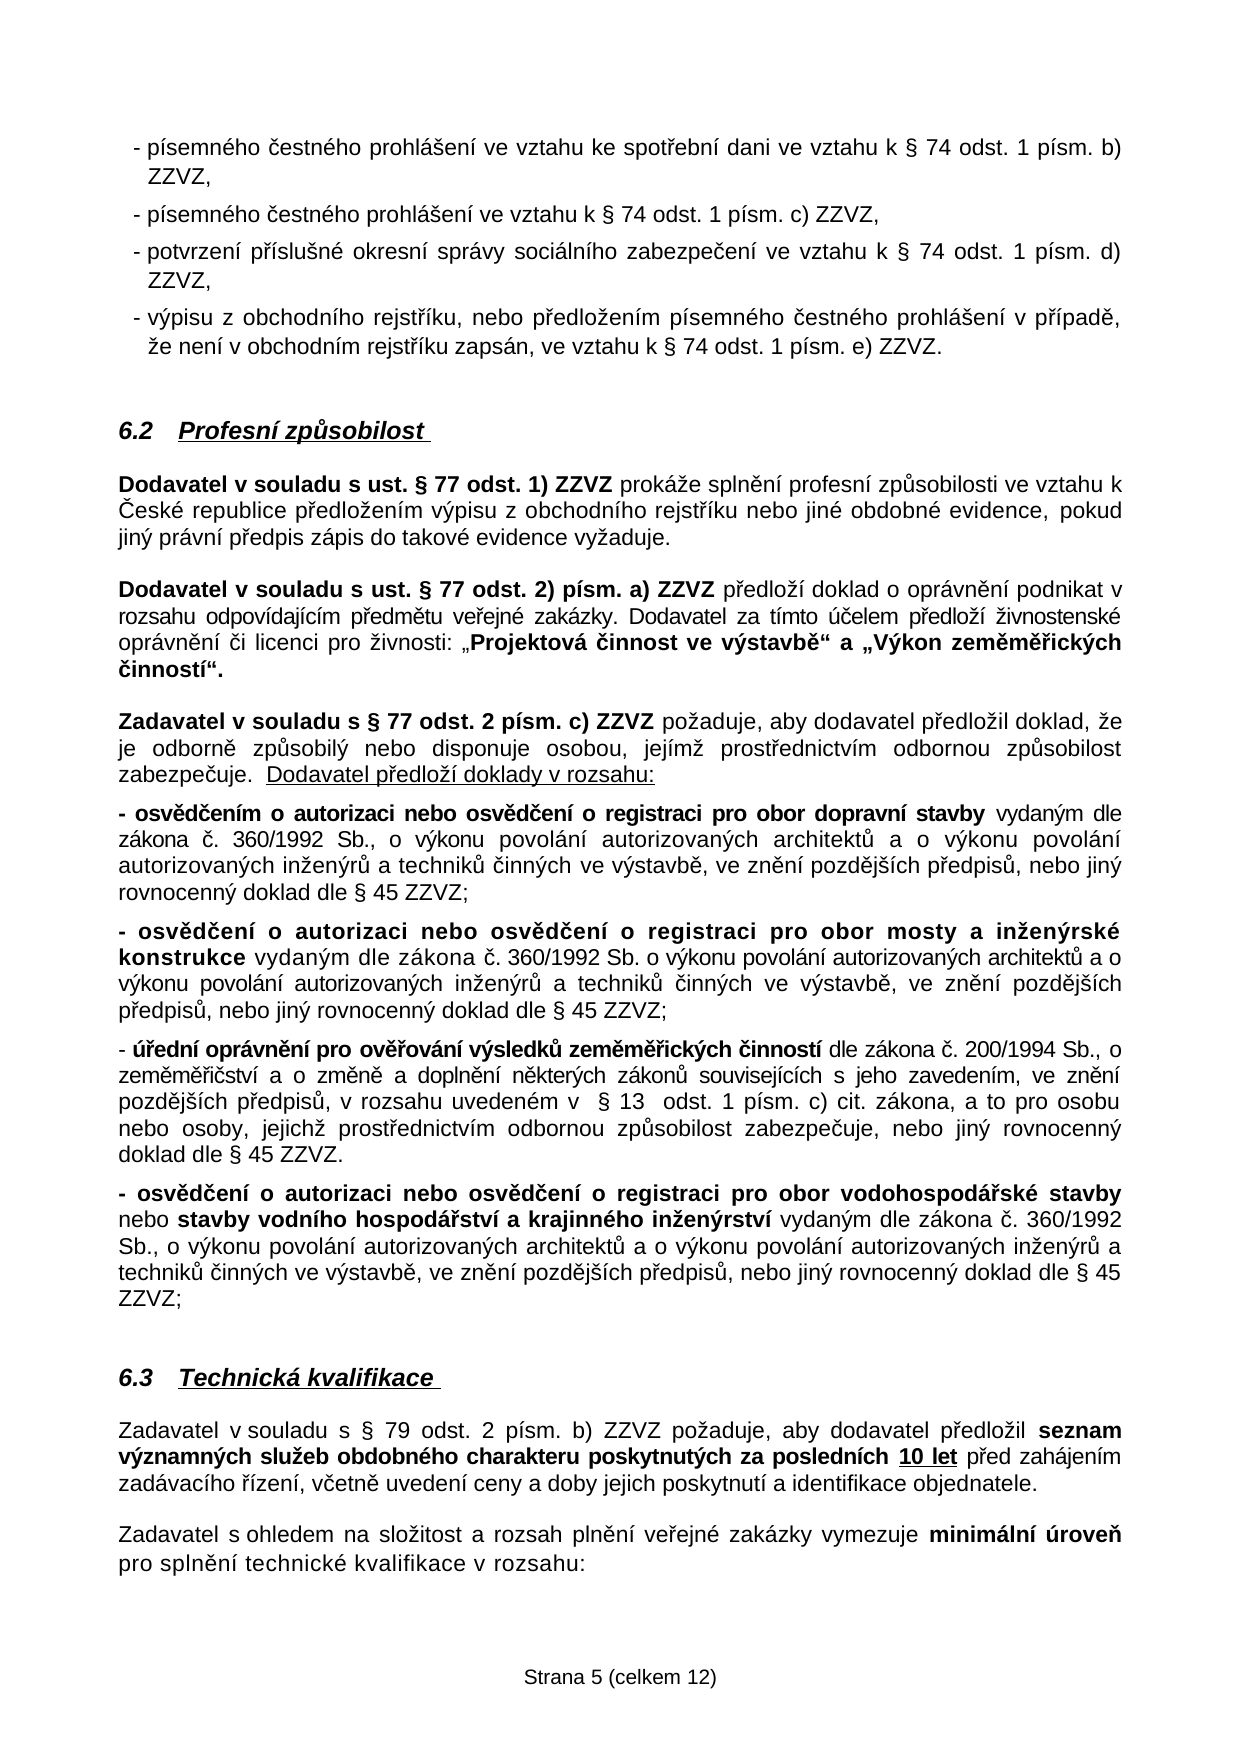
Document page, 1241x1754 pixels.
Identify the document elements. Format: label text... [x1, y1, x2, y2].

list - osvědčení o autorizaci nebo osvědčení o registraci pro obor mosty a inženýrské konstrukce vydaným dle zákona č. 360/1992 Sb. o výkonu povolání autorizovaných architektů a o výkonu povolání autorizovaných inženýrů a techniků činných ve výstavbě, ve znění pozdějších předpisů, nebo jiný rovnocenný doklad dle § 45 ZZVZ; [118, 918, 1122, 1023]
text Dodavatel v souladu s ust. § 77 odst. 1) ZZVZ prokáže splnění profesní způsobilosti ve vztahu k České republice předložením výpisu z obchodního rejstříku nebo jiné obdobné evidence, pokud jiný právní předpis zápis do takové evidence vyžaduje. [118, 471, 1122, 550]
list - úřední oprávnění pro ověřování výsledků zeměměřických činností dle zákona č. 200/1994 Sb., o zeměměřičství a o změně a doplnění některých zákonů souvisejících s jeho zavedením, ve znění pozdějších předpisů, v rozsahu uvedeném v § 13 odst. 1 písm. c) cit. zákona, a to pro osobu nebo osoby, jejichž prostřednictvím odbornou způsobilost zabezpečuje, nebo jiný rovnocenný doklad dle § 45 ZZVZ. [118, 1036, 1122, 1167]
list - osvědčením o autorizaci nebo osvědčení o registraci pro obor dopravní stavby vydaným dle zákona č. 360/1992 Sb., o výkonu povolání autorizovaných architektů a o výkonu povolání autorizovaných inženýrů a techniků činných ve výstavbě, ve znění pozdějších předpisů, nebo jiný rovnocenný doklad dle § 45 ZZVZ; [118, 800, 1122, 905]
subtitle Profesní způsobilost [118, 416, 1122, 445]
list Dodavatel v souladu s ust. § 77 odst. 2) písm. a) ZZVZ předloží doklad o oprávnění podnikat v rozsahu odpovídajícím předmětu veřejné zakázky. Dodavatel za tímto účelem předloží živnostenské oprávnění či licenci pro živnosti: „Projektová činnost ve výstavbě“ a „Výkon zeměměřických činností“. [118, 576, 1122, 682]
text Zadavatel s ohledem na složitost a rozsah plnění veřejné zakázky vymezuje minimální úroveň pro splnění technické kvalifikace v rozsahu: [118, 1521, 1122, 1576]
list - osvědčení o autorizaci nebo osvědčení o registraci pro obor vodohospodářské stavby nebo stavby vodního hospodářství a krajinného inženýrství vydaným dle zákona č. 360/1992 Sb., o výkonu povolání autorizovaných architektů a o výkonu povolání autorizovaných inženýrů a techniků činných ve výstavbě, ve znění pozdějších předpisů, nebo jiný rovnocenný doklad dle § 45 ZZVZ; [118, 1180, 1122, 1312]
list Zadavatel v souladu s § 77 odst. 2 písm. c) ZZVZ požaduje, aby dodavatel předložil doklad, že je odborně způsobilý nebo disponuje osobou, jejímž prostřednictvím odbornou způsobilost zabezpečuje. Dodavatel předloží doklady v rozsahu: [118, 708, 1122, 787]
list Zadavatel v souladu s § 79 odst. 2 písm. b) ZZVZ požaduje, aby dodavatel předložil seznam významných služeb obdobného charakteru poskytnutých za posledních 10 let před zahájením zadávacího řízení, včetně uvedení ceny a doby jejich poskytnutí a identifikace objednatele. [118, 1417, 1122, 1496]
subtitle Technická kvalifikace [118, 1363, 1122, 1392]
text - písemného čestného prohlášení ve vztahu k § 74 odst. 1 písm. c) ZZVZ, [133, 201, 1122, 227]
text - písemného čestného prohlášení ve vztahu ke spotřební dani ve vztahu k § 74 odst. 1 písm. b) ZZVZ, [133, 134, 1122, 189]
text - potvrzení příslušné okresní správy sociálního zabezpečení ve vztahu k § 74 odst. 1 písm. d) ZZVZ, [133, 238, 1122, 293]
text - výpisu z obchodního rejstříku, nebo předložením písemného čestného prohlášení v případě, že není v obchodním rejstříku zapsán, ve vztahu k § 74 odst. 1 písm. e) ZZVZ. [133, 304, 1122, 359]
